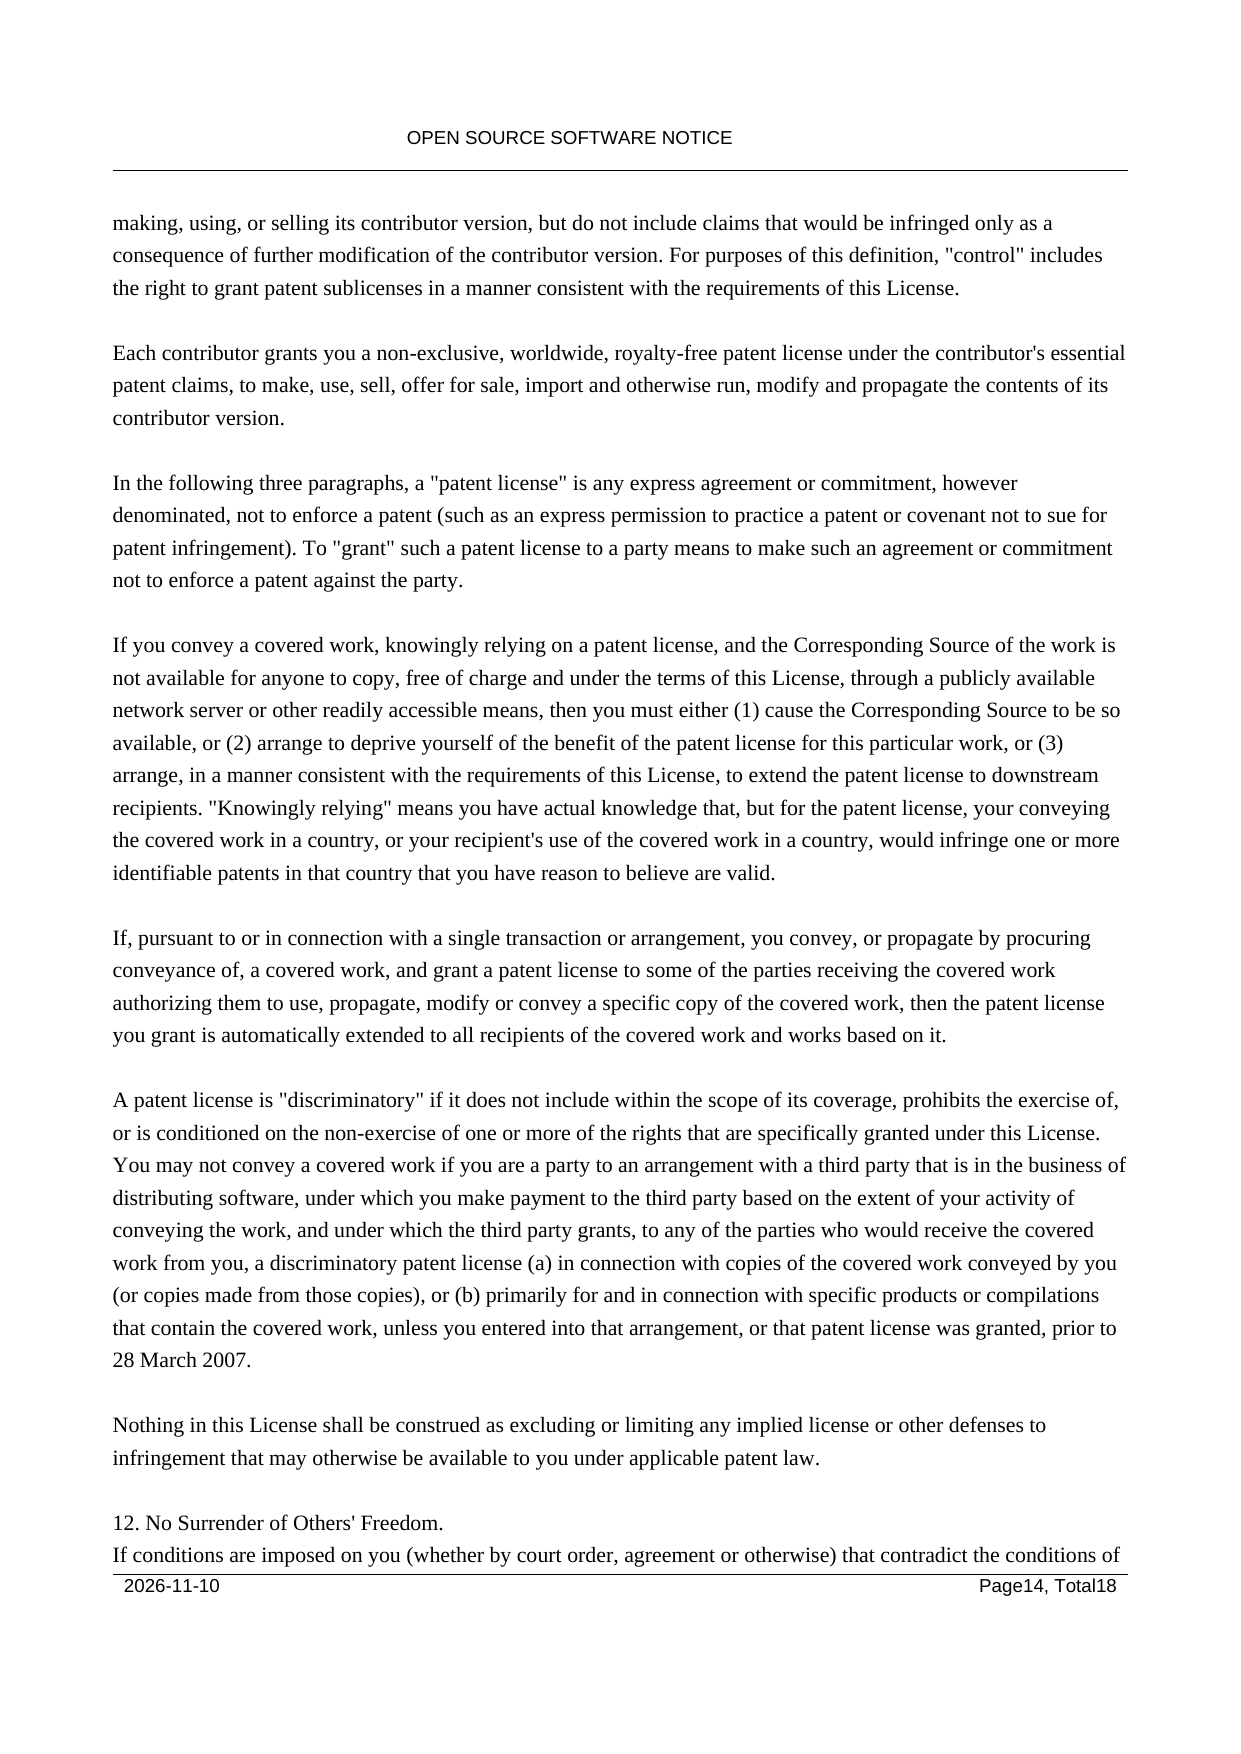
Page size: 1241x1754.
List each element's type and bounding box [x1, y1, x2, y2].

text [112, 206, 1128, 1571]
